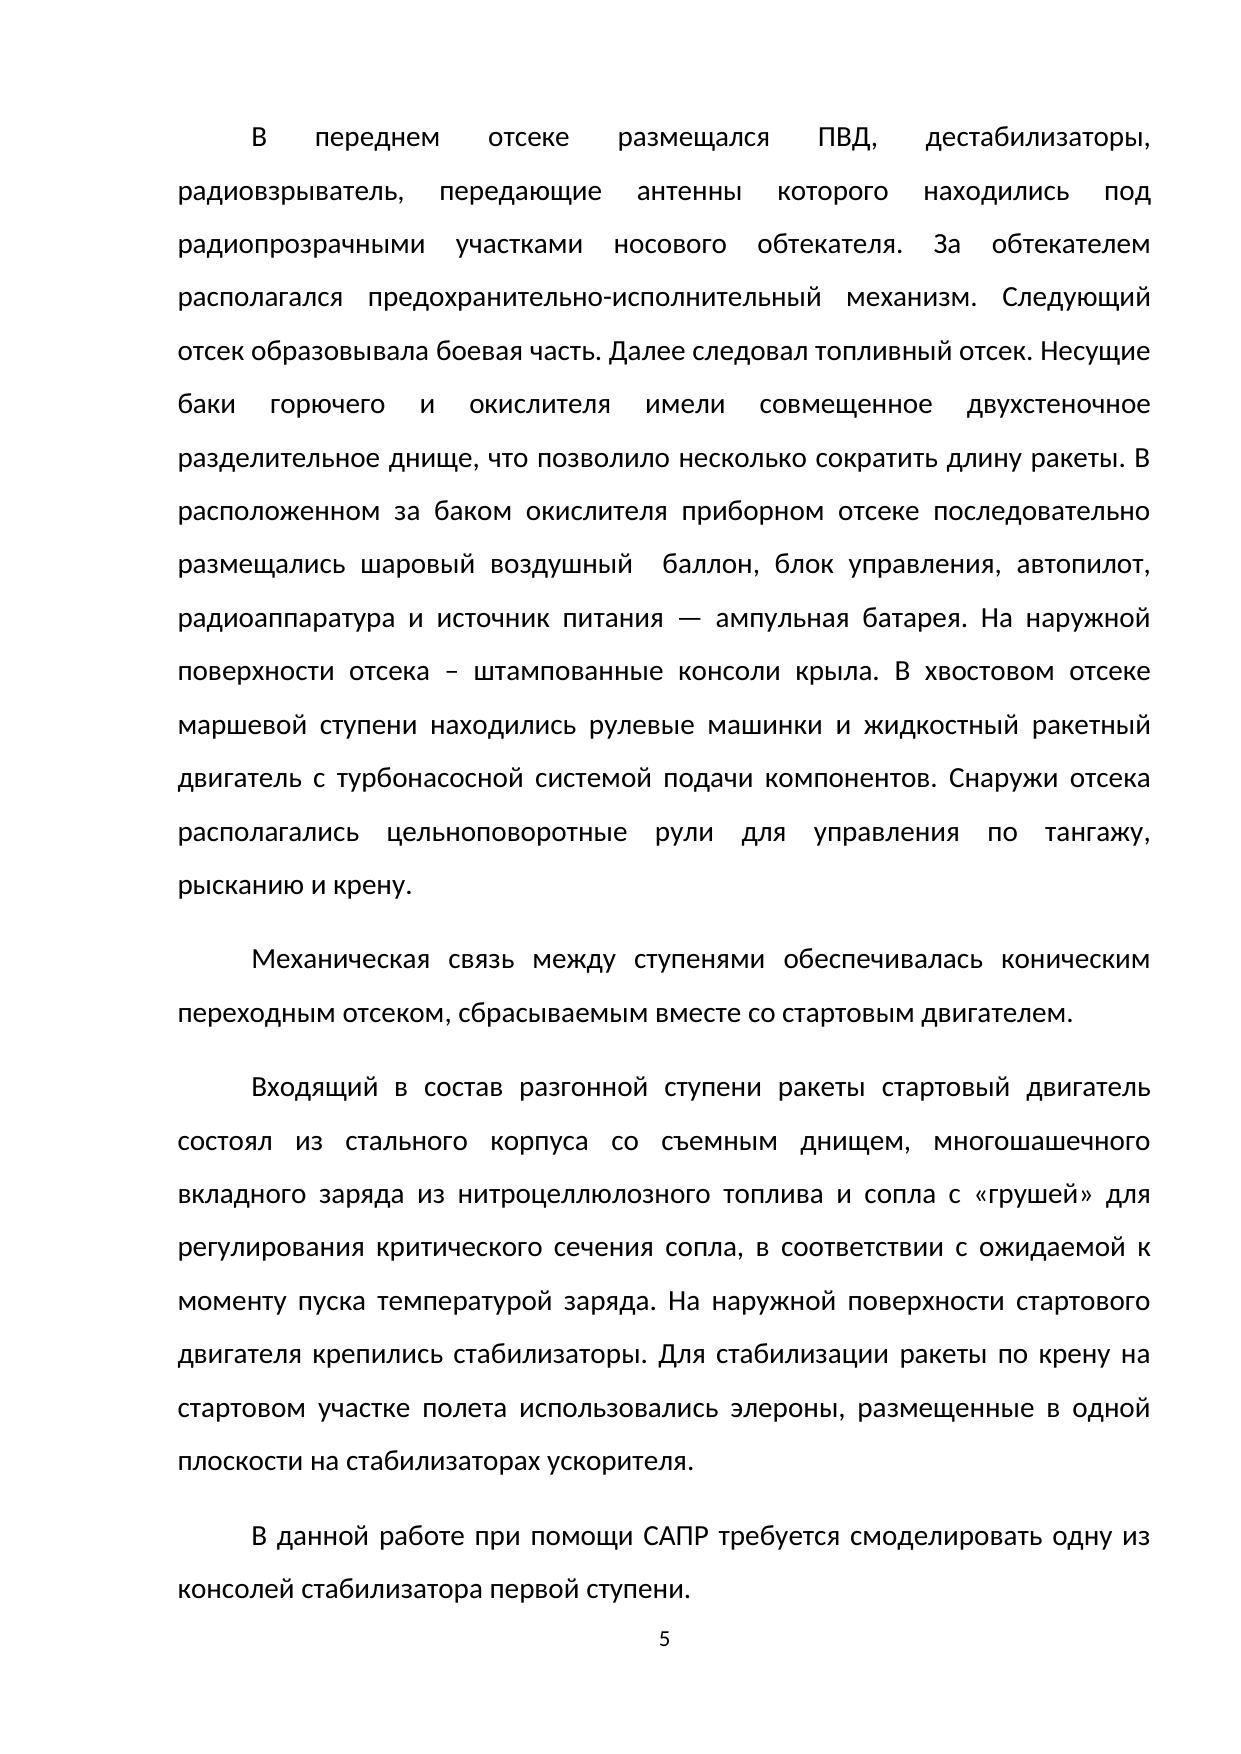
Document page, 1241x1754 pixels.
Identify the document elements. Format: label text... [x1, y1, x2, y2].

text В переднем отсеке размещался ПВД, дестабилизаторы, радиовзрыватель, передающие антенны которого находились под радиопрозрачными участками носового обтекателя. За обтекателем располагался предохранительно-исполнительный механизм. Следующий отсек образовывала боевая часть. Далее следовал топливный отсек. Несущие баки горючего и окислителя имели совмещенное двухстеночное разделительное днище, что позволило несколько сократить длину ракеты. В расположенном за баком окислителя приборном отсеке последовательно размещались шаровый воздушный баллон, блок управления, автопилот, радиоаппаратура и источник питания — ампульная батарея. На наружной поверхности отсека – штампованные консоли крыла. В хвостовом отсеке маршевой ступени находились рулевые машинки и жидкостный ракетный двигатель с турбонасосной системой подачи компонентов. Снаружи отсека располагались цельноповоротные рули для управления по тангажу, рысканию и крену. [177, 118, 1152, 902]
text В данной работе при помощи САПР требуется смоделировать одну из консолей стабилизатора первой ступени. [177, 1517, 1152, 1606]
text Входящий в состав разгонной ступени ракеты стартовый двигатель состоял из стального корпуса со съемным днищем, многошашечного вкладного заряда из нитроцеллюлозного топлива и сопла с «грушей» для регулирования критического сечения сопла, в соответствии с ожидаемой к моменту пуска температурой заряда. На наружной поверхности стартового двигателя крепились стабилизаторы. Для стабилизации ракеты по крену на стартовом участке полета использовались элероны, размещенные в одной плоскости на стабилизаторах ускорителя. [177, 1068, 1152, 1478]
text Механическая связь между ступенями обеспечивалась коническим переходным отсеком, сбрасываемым вместе со стартовым двигателем. [177, 941, 1152, 1029]
